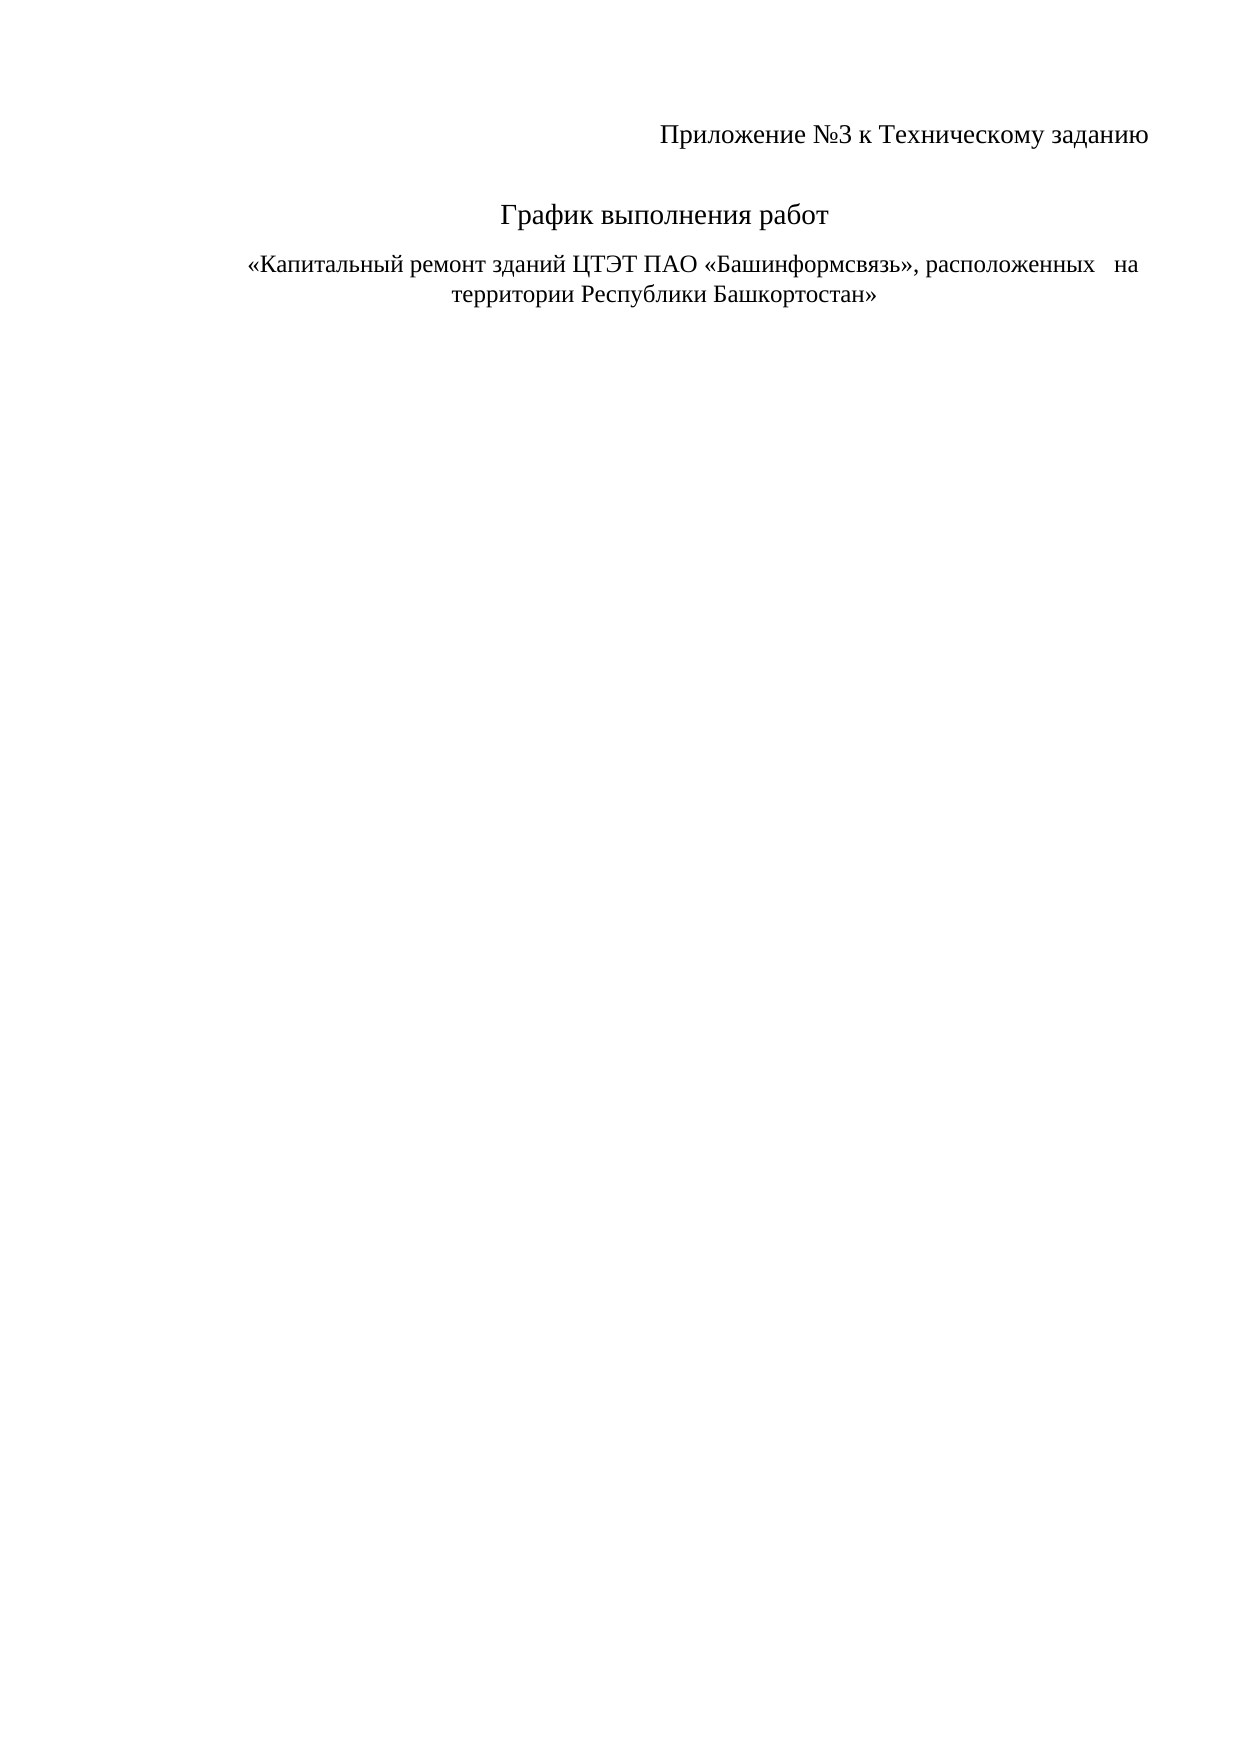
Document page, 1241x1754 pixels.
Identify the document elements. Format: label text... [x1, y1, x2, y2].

text График выполнения работ [177, 197, 1152, 231]
text «Капитальный ремонт зданий ЦТЭТ ПАО «Башинформсвязь», расположенных на территории Республики Башкортостан» [177, 249, 1152, 308]
title Приложение №3 к Техническому заданию [177, 118, 1152, 149]
